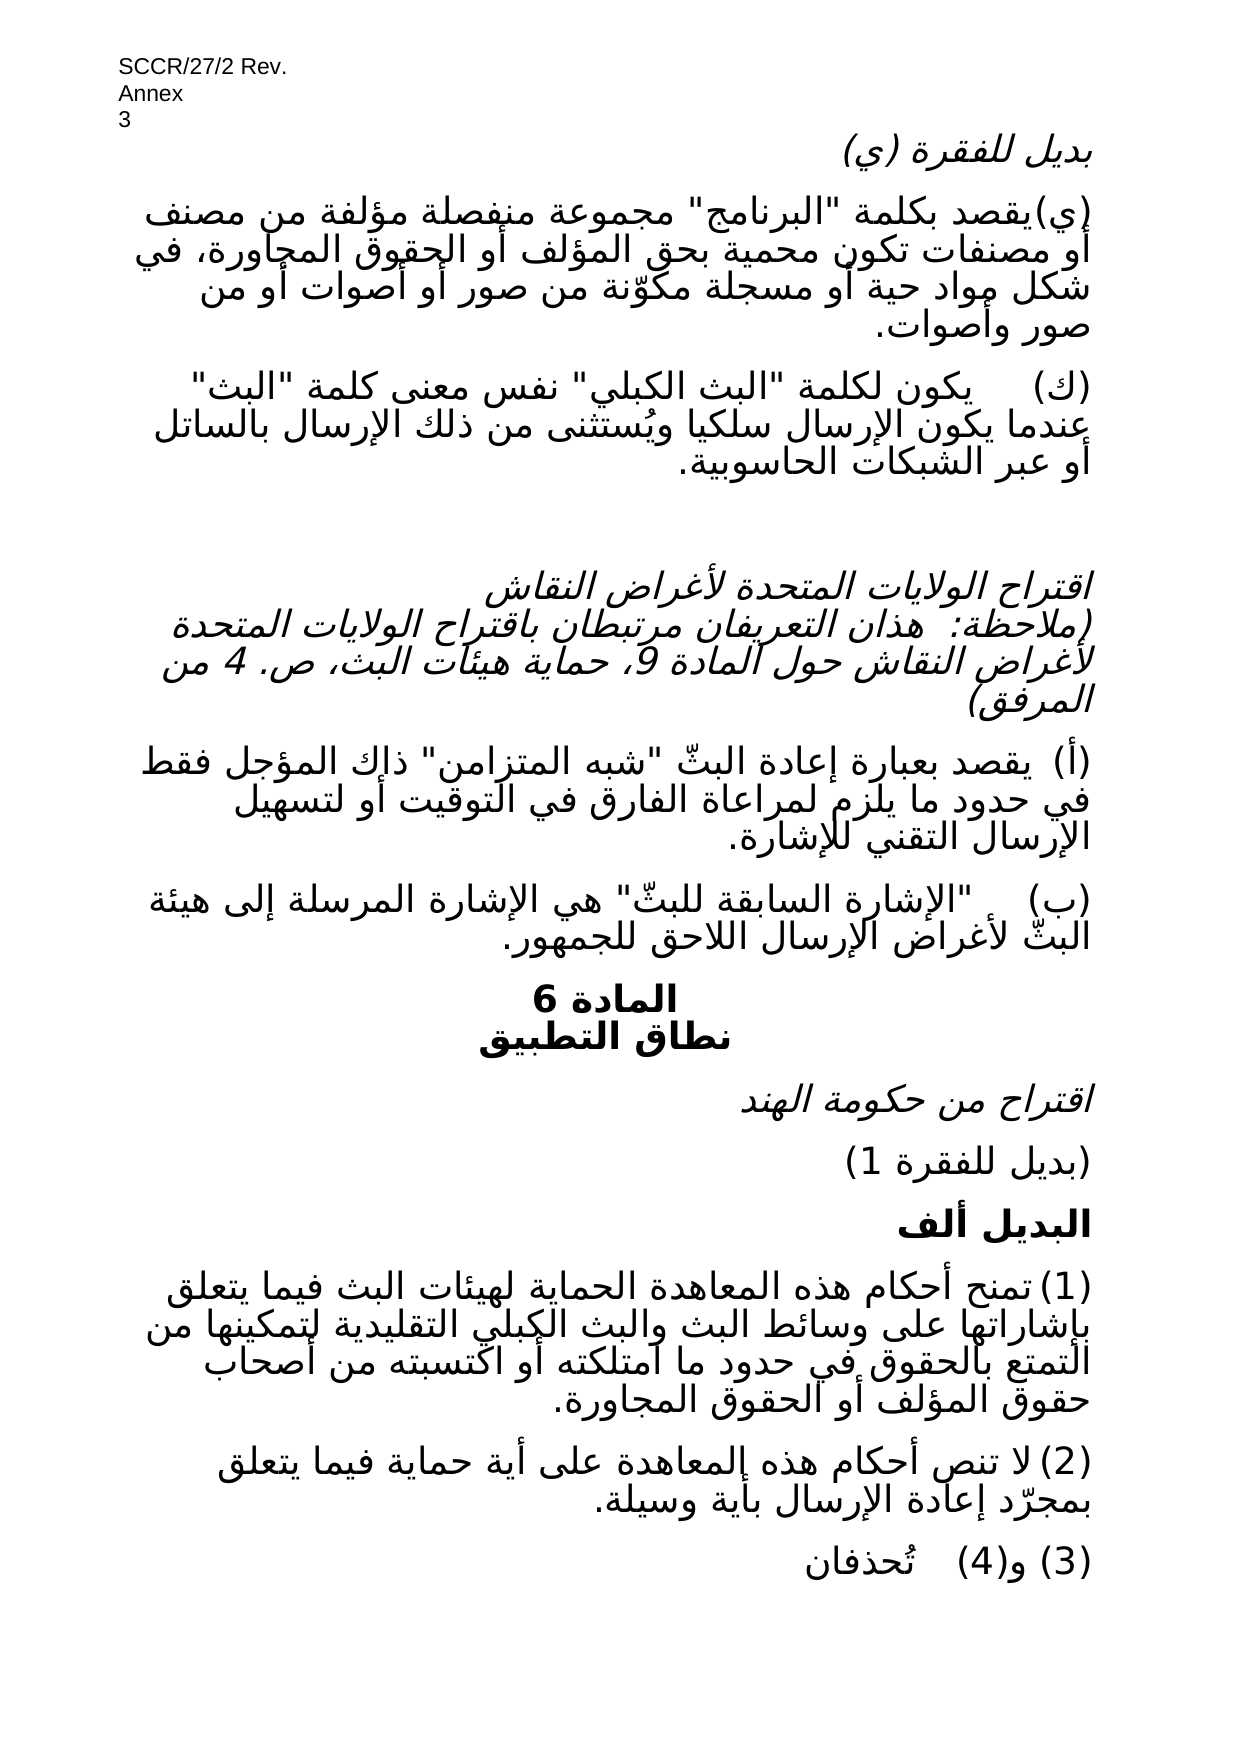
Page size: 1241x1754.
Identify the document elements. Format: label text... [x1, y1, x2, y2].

text (بديل للفقرة 1) [118, 1145, 978, 1182]
text (ب) "الإشارة السابقة للبثّ" هي الإشارة المرسلة إلى هيئة البثّ لأغراض الإرسال اللاحق للجمهور. [118, 882, 1092, 957]
text (أ) يقصد بعبارة إعادة البثّ "شبه المتزامن" ذاك المؤجل فقط في حدود ما يلزم لمراعاة الفارق في التوقيت أو لتسهيل الإرسال التقني للإشارة. [118, 745, 1092, 857]
text (2) لا تنص أحكام هذه المعاهدة على أية حماية فيما يتعلق بمجرّد إعادة الإرسال بأية وسيلة. [118, 1445, 1093, 1520]
text البديل ألف [118, 1207, 1092, 1245]
text (1) تمنح أحكام هذه المعاهدة الحماية لهيئات البث فيما يتعلق بإشاراتها على وسائط البث والبث الكبلي التقليدية لتمكينها من التمتع بالحقوق في حدود ما امتلكته أو اكتسبته من أصحاب حقوق المؤلف أو الحقوق المجاورة. [118, 1270, 1093, 1420]
text (ملاحظة: هذان التعريفان مرتبطان باقتراح الولايات المتحدة لأغراض النقاش حول المادة 9، حماية هيئات البث، ص. 4 من المرفق) [118, 607, 1092, 720]
text (ك) يكون لكلمة "البث الكبلي" نفس معنى كلمة "البث" عندما يكون الإرسال سلكيا ويُستثنى من ذلك الإرسال بالساتل أو عبر الشبكات الحاسوبية. [118, 370, 1092, 482]
text (ي) يقصد بكلمة "البرنامج" مجموعة منفصلة مؤلفة من مصنف أو مصنفات تكون محمية بحق المؤلف أو الحقوق المجاورة، في شكل مواد حية أو مسجلة مكوّنة من صور أو أصوات أو من صور وأصوات. [118, 195, 1092, 345]
text اقتراح الولايات المتحدة لأغراض النقاش [118, 570, 1092, 607]
text بديل للفقرة (ي) [118, 132, 1092, 170]
text (3) و(4) تُحذفان [118, 1545, 1093, 1582]
text نطاق التطبيق [118, 1020, 547, 1057]
text اقتراح من حكومة الهند [118, 1082, 1092, 1120]
text (بديل للفقرة 1) [921, 1145, 1093, 1182]
text المادة 6 [118, 982, 1092, 1020]
text نطاق التطبيق [502, 1020, 1092, 1057]
